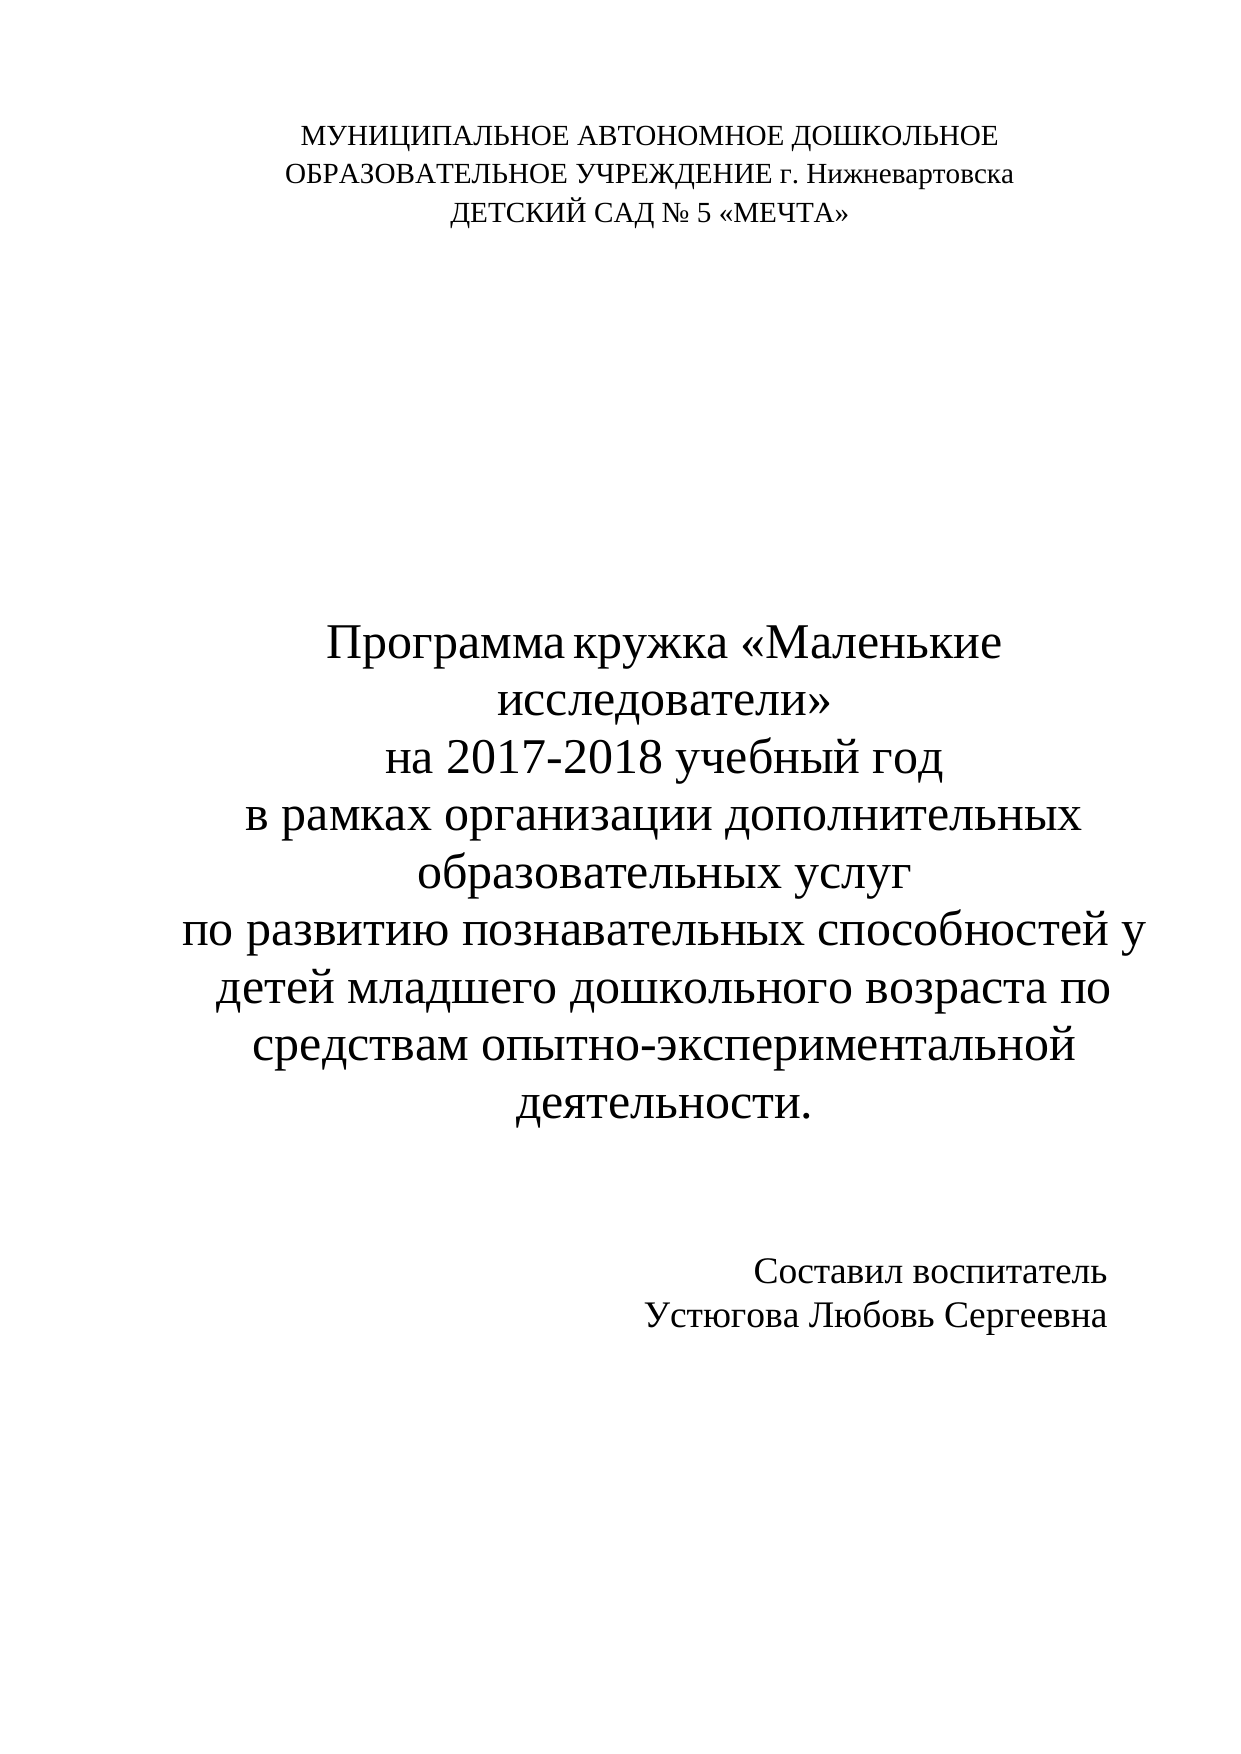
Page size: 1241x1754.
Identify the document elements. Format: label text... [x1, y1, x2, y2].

text по развитию познавательных способностей у детей младшего дошкольного возраста по средствам опытно-экспериментальной деятельности. [177, 899, 1152, 1129]
text ДЕТСКИЙ САД № 5 «МЕЧТА» [177, 195, 1122, 229]
text в рамках организации дополнительных образовательных услуг [177, 784, 1152, 899]
text Составил воспитатель [177, 1220, 1108, 1292]
text Программа кружка «Маленькие исследователи» [177, 612, 1152, 727]
text Устюгова Любовь Сергеевна [177, 1292, 1108, 1335]
text МУНИЦИПАЛЬНОЕ АВТОНОМНОЕ ДОШКОЛЬНОЕ ОБРАЗОВАТЕЛЬНОЕ УЧРЕЖДЕНИЕ г. Нижневартовска [177, 118, 1122, 190]
text на 2017-2018 учебный год [177, 727, 1152, 784]
